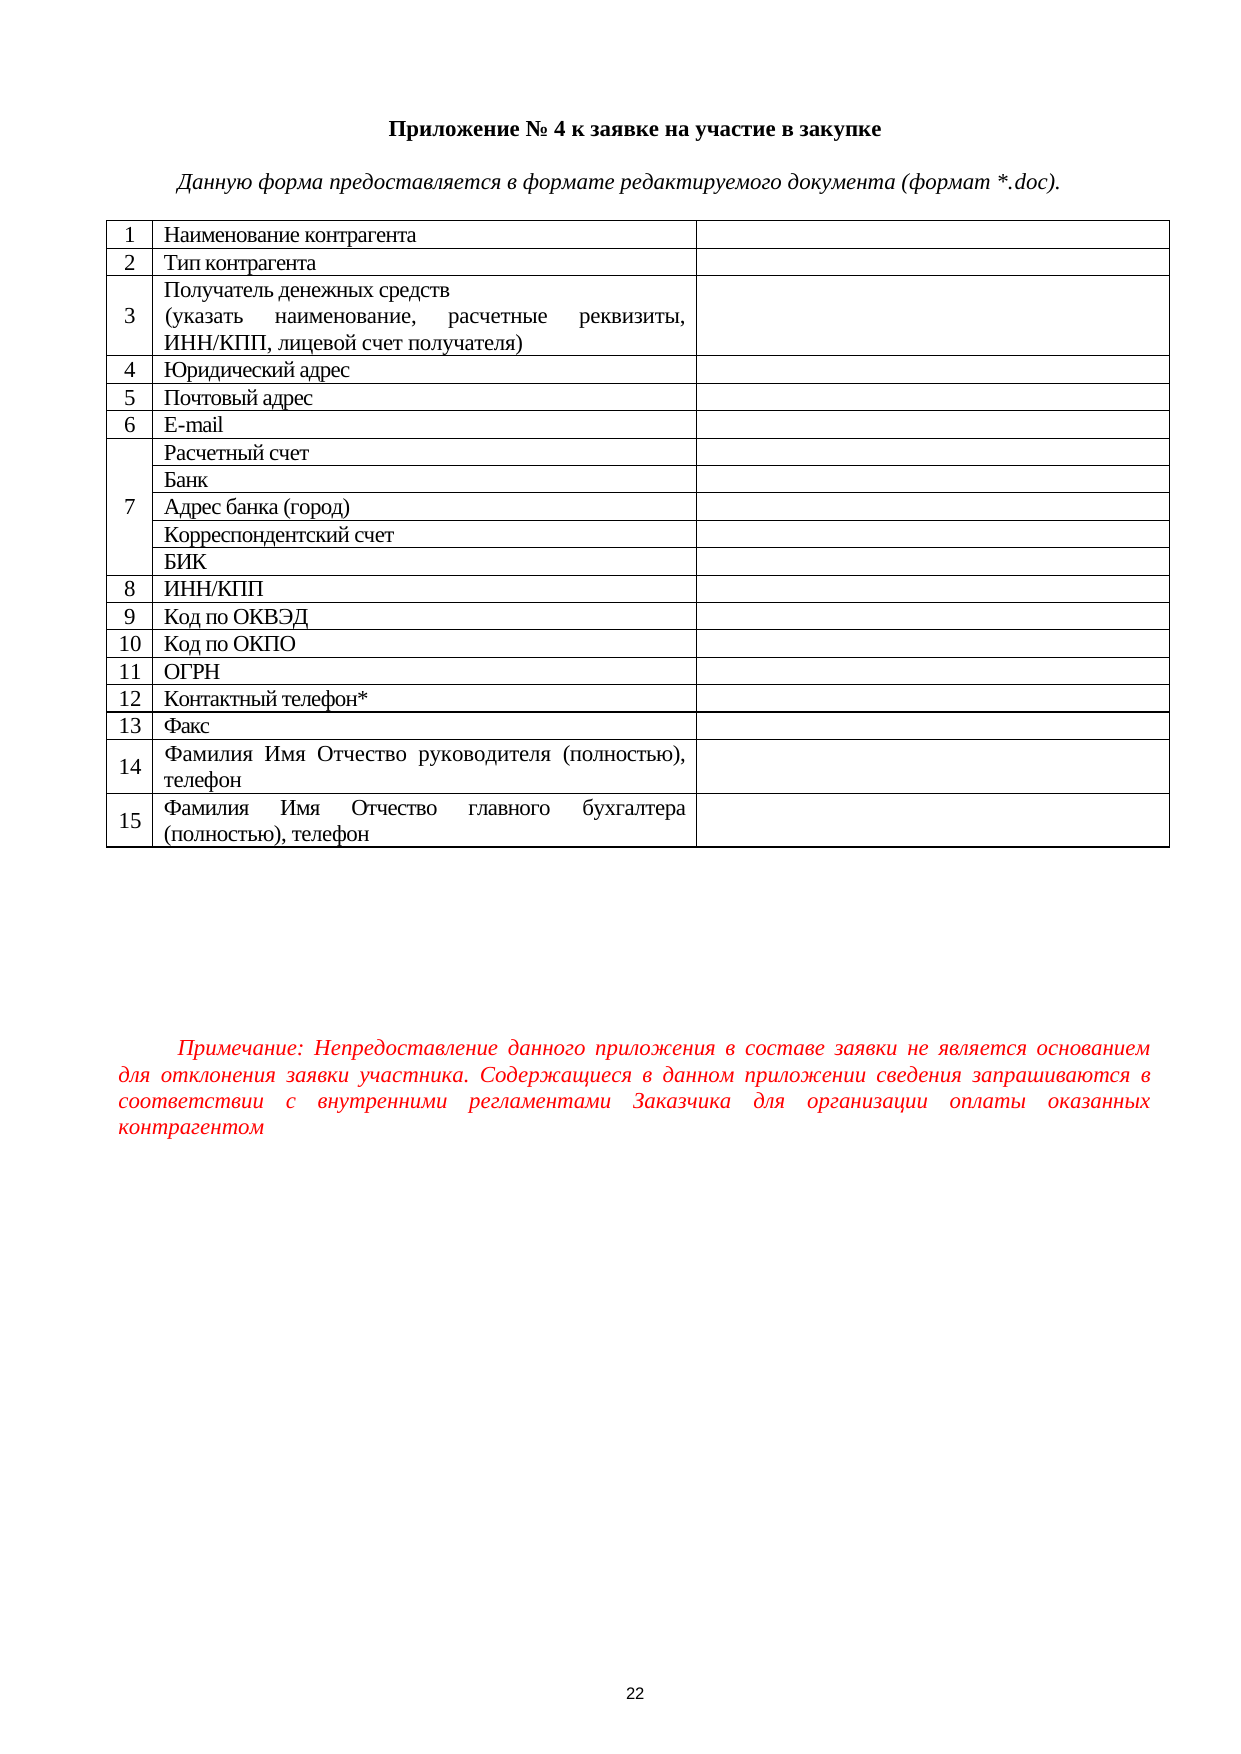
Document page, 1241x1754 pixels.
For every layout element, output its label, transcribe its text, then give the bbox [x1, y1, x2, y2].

table_cell [697, 384, 1169, 410]
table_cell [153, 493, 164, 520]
text Приложение № 4 к заявке на участие в закупке [118, 115, 1152, 141]
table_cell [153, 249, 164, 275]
table_cell 14 [107, 740, 152, 793]
text Данную форма предоставляется в формате редактируемого документа (формат *.doc). [118, 168, 1152, 194]
table_cell [697, 548, 1169, 574]
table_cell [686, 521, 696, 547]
table_cell 3 [107, 276, 152, 355]
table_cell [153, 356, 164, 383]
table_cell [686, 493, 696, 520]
table_cell [697, 794, 1169, 846]
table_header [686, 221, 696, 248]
table_cell [697, 685, 1169, 711]
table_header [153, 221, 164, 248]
table_cell [697, 276, 1169, 355]
table_cell 7 [107, 439, 152, 574]
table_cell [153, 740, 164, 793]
table_cell 15 [107, 794, 152, 846]
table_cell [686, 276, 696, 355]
table_cell [697, 658, 1169, 684]
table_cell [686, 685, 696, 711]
table_header [697, 221, 1169, 248]
table_cell [697, 521, 1169, 547]
table_cell [697, 630, 1169, 657]
table_cell [697, 493, 1169, 520]
table_cell [697, 356, 1169, 383]
text Примечание: Непредоставление данного приложения в составе заявки не является основанием для отклонения заявки участника. Содержащиеся в данном приложении сведения запрашиваются в соответствии с внутренними регламентами Заказчика для организации оплаты оказанных контрагентом [118, 1034, 1152, 1140]
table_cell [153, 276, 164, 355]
table_cell [697, 603, 1169, 629]
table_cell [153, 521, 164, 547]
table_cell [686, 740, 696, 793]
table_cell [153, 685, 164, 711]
table_cell [697, 576, 1169, 602]
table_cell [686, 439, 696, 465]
table_cell Фамилия Имя Отчество главного бухгалтера (полностью), телефон [153, 794, 696, 846]
table_cell [697, 713, 1169, 739]
table_cell [697, 740, 1169, 793]
table_cell [697, 439, 1169, 465]
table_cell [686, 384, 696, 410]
table_cell [697, 466, 1169, 492]
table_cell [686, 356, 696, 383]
table_cell [697, 249, 1169, 275]
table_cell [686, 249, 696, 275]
table_cell [697, 411, 1169, 437]
